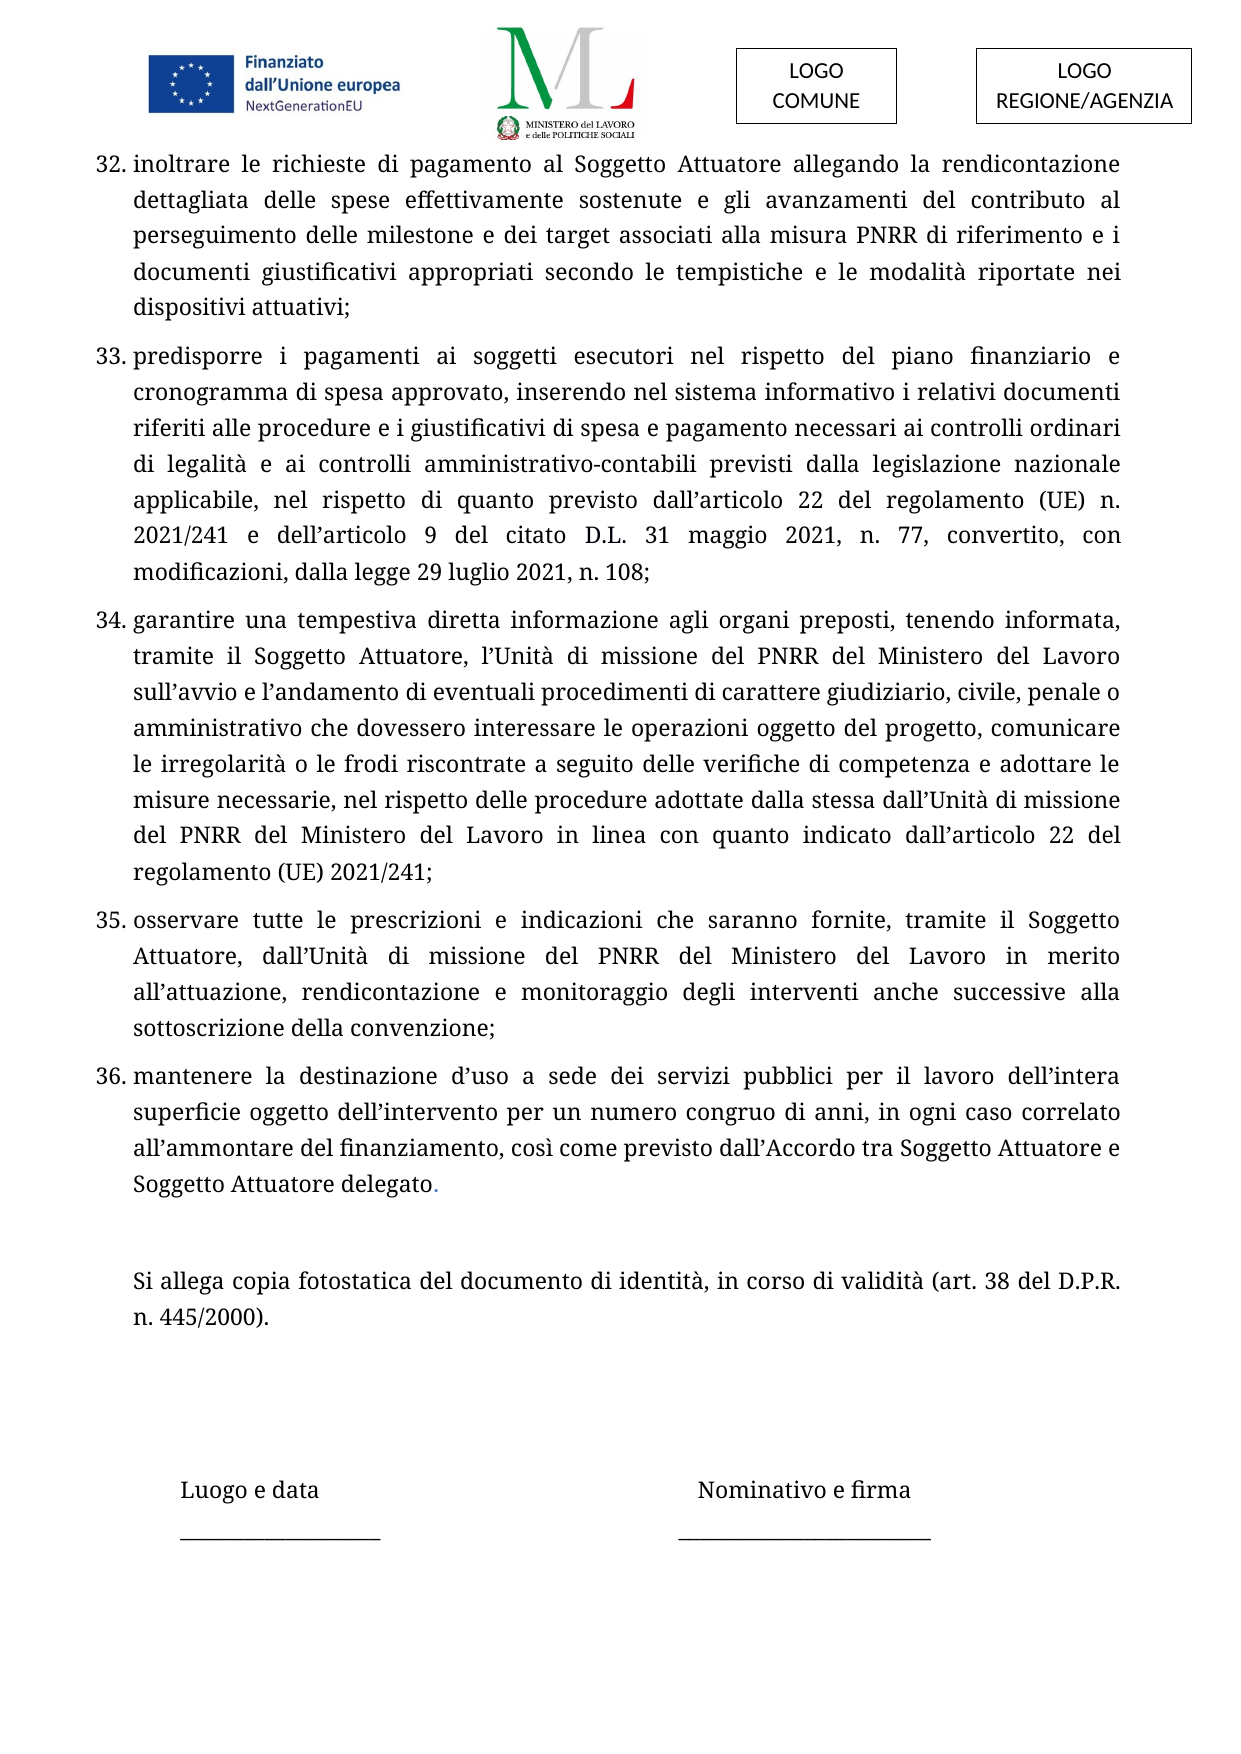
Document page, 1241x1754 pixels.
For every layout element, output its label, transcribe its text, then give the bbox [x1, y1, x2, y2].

picture [147, 48, 407, 115]
list inoltrare le richieste di pagamento al Soggetto Attuatore allegando la rendicontazione dettagliata delle spese effettivamente sostenute e gli avanzamenti del contributo al perseguimento delle milestone e dei target associati alla misura PNRR di riferimento e i documenti giustificativi appropriati secondo le tempistiche e le modalità riportate nei dispositivi attuativi; [95, 148, 1122, 323]
table_header Luogo e data ___________________ [155, 1468, 509, 1552]
list predisporre i pagamenti ai soggetti esecutori nel rispetto del piano finanziario e cronogramma di spesa approvato, inserendo nel sistema informativo i relativi documenti riferiti alle procedure e i giustificativi di spesa e pagamento necessari ai controlli ordinari di legalità e ai controlli amministrativo-contabili previsti dalla legislazione nazionale applicabile, nel rispetto di quanto previsto dall’articolo 22 del regolamento (UE) n. 2021/241 e dell’articolo 9 del citato D.L. 31 maggio 2021, n. 77, convertito, con modificazioni, dalla legge 29 luglio 2021, n. 108; [95, 340, 1122, 587]
table_header Nominativo e firma ________________________ [510, 1468, 1086, 1552]
list osservare tutte le prescrizioni e indicazioni che saranno fornite, tramite il Soggetto Attuatore, dall’Unità di missione del PNRR del Ministero del Lavoro in merito all’attuazione, rendicontazione e monitoraggio degli interventi anche successive alla sottoscrizione della convenzione; [95, 904, 1122, 1043]
text Si allega copia fotostatica del documento di identità, in corso di validità (art. 38 del D.P.R. n. 445/2000). [133, 1265, 1122, 1332]
list mantenere la destinazione d’uso a sede dei servizi pubblici per il lavoro dell’intera superficie oggetto dell’intervento per un numero congruo di anni, in ogni caso correlato all’ammontare del finanziamento, così come previsto dall’Accordo tra Soggetto Attuatore e Soggetto Attuatore delegato. [95, 1060, 1122, 1199]
picture [478, 26, 651, 139]
list garantire una tempestiva diretta informazione agli organi preposti, tenendo informata, tramite il Soggetto Attuatore, l’Unità di missione del PNRR del Ministero del Lavoro sull’avvio e l’andamento di eventuali procedimenti di carattere giudiziario, civile, penale o amministrativo che dovessero interessare le operazioni oggetto del progetto, comunicare le irregolarità o le frodi riscontrate a seguito delle verifiche di competenza e adottare le misure necessarie, nel rispetto delle procedure adottate dalla stessa dall’Unità di missione del PNRR del Ministero del Lavoro in linea con quanto indicato dall’articolo 22 del regolamento (UE) 2021/241; [95, 604, 1122, 887]
